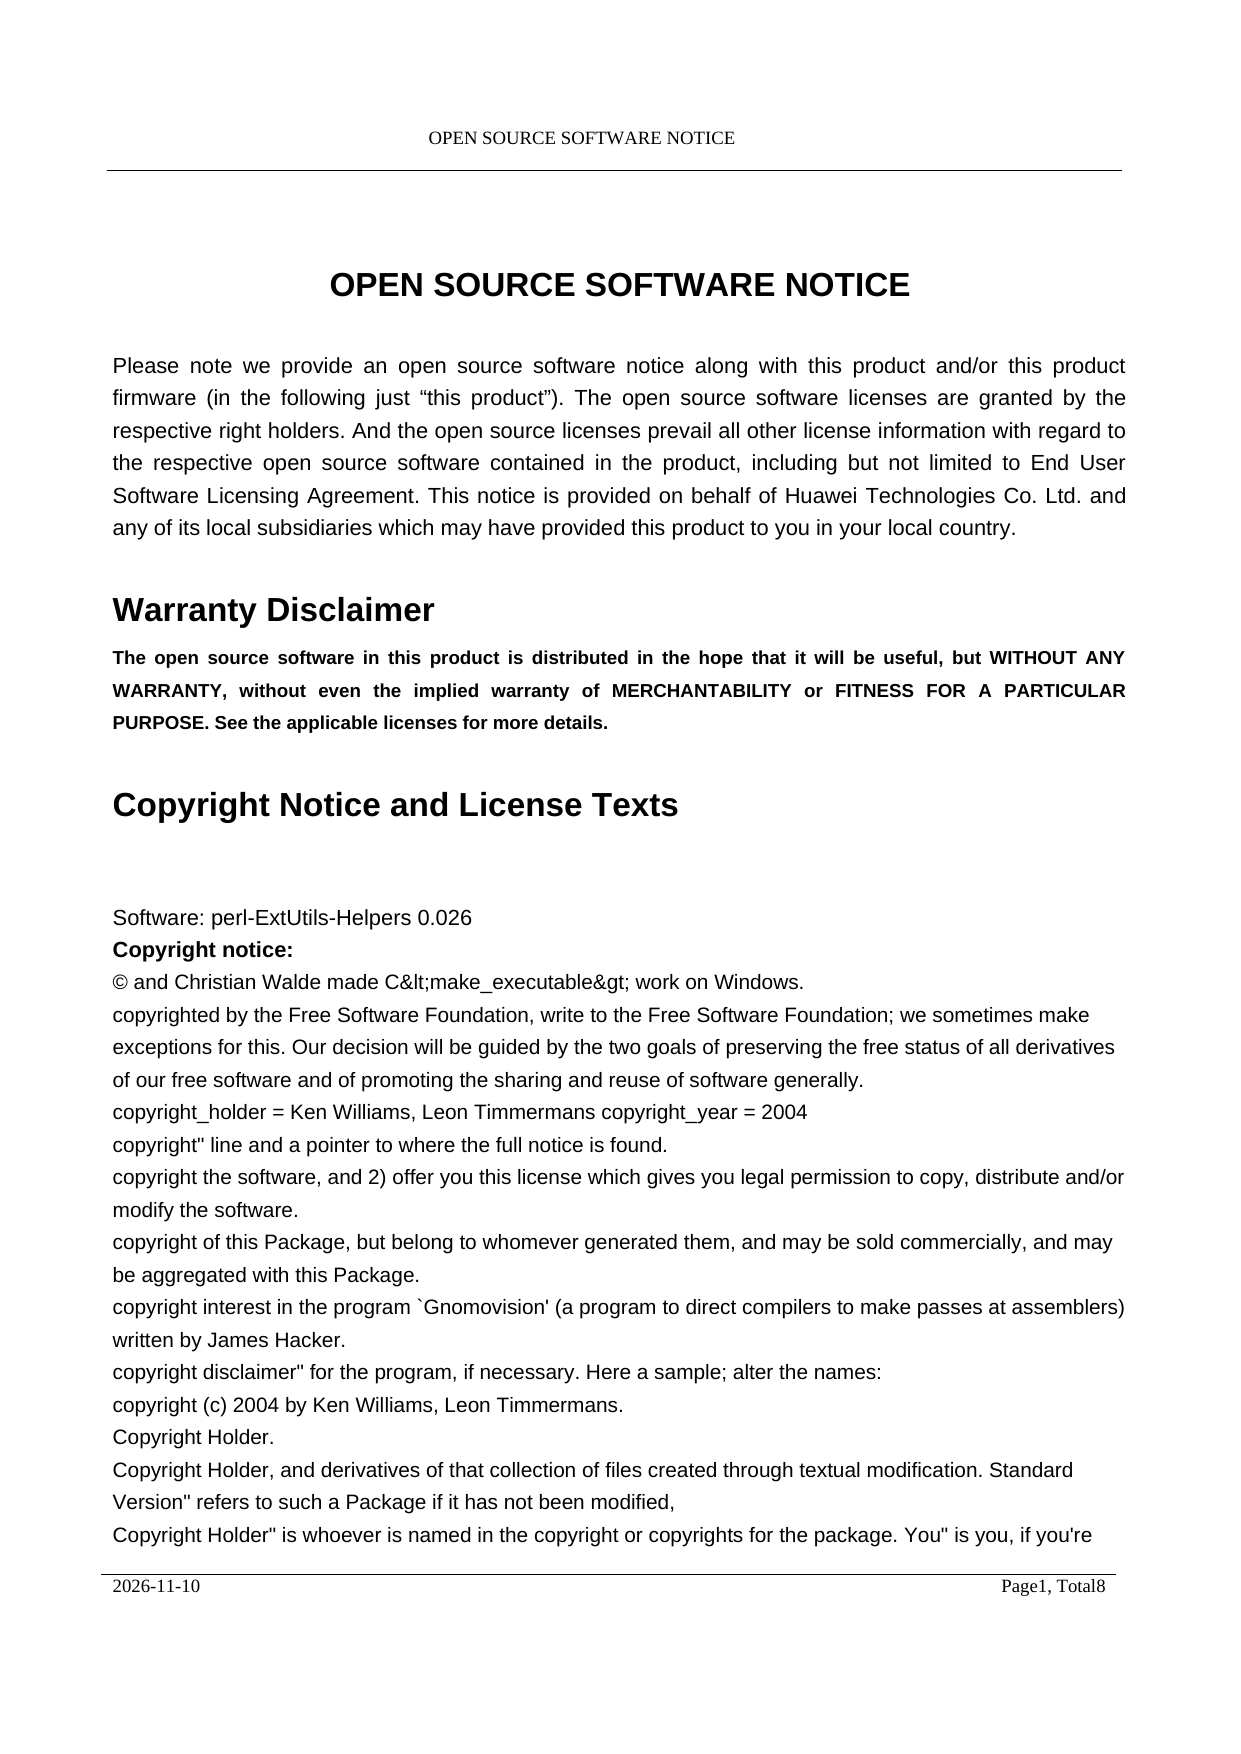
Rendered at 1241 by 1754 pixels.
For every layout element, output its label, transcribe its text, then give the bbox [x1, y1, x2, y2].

text The open source software in this product is distributed in the hope that it will be useful, but WITHOUT ANY WARRANTY, without even the implied warranty of MERCHANTABILITY or FITNESS FOR A PARTICULAR PURPOSE. See the applicable licenses for more details. [112, 641, 1128, 739]
text Software: perl-ExtUtils-Helpers 0.026 [112, 901, 1128, 933]
text Please note we provide an open source software notice along with this product and/or this product firmware (in the following just “this product”). The open source software licenses are granted by the respective right holders. And the open source licenses prevail all other license information with regard to the respective open source software contained in the product, including but not limited to End User Software Licensing Agreement. This notice is provided on behalf of Huawei Technologies Co. Ltd. and any of its local subsidiaries which may have provided this product to you in your local country. [112, 349, 1128, 544]
text Copyright Notice and License Texts [112, 771, 1128, 836]
text Copyright Holder. [112, 1421, 1128, 1453]
text Copyright notice: [112, 933, 1128, 966]
text copyright_holder = Ken Williams, Leon Timmermans copyright_year = 2004 [112, 1096, 1128, 1128]
text copyright interest in the program `Gnomovision' (a program to direct compilers to make passes at assemblers) written by James Hacker. [112, 1291, 1128, 1356]
text Copyright Holder, and derivatives of that collection of files created through textual modification. Standard Version" refers to such a Package if it has not been modified, [112, 1453, 1128, 1518]
text copyright (c) 2004 by Ken Williams, Leon Timmermans. [112, 1388, 1128, 1421]
text OPEN SOURCE SOFTWARE NOTICE [112, 251, 1128, 316]
text © and Christian Walde made C&lt;make_executable&gt; work on Windows. [112, 966, 1128, 998]
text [112, 1518, 1128, 1551]
text copyrighted by the Free Software Foundation, write to the Free Software Foundation; we sometimes make exceptions for this. Our decision will be guided by the two goals of preserving the free status of all derivatives of our free software and of promoting the sharing and reuse of software generally. [112, 998, 1128, 1096]
text copyright disclaimer" for the program, if necessary. Here a sample; alter the names: [112, 1356, 1128, 1388]
text copyright the software, and 2) offer you this license which gives you legal permission to copy, distribute and/or modify the software. [112, 1161, 1128, 1226]
text copyright" line and a pointer to where the full notice is found. [112, 1128, 1128, 1161]
text copyright of this Package, but belong to whomever generated them, and may be sold commercially, and may be aggregated with this Package. [112, 1226, 1128, 1291]
text Warranty Disclaimer [112, 576, 1128, 641]
